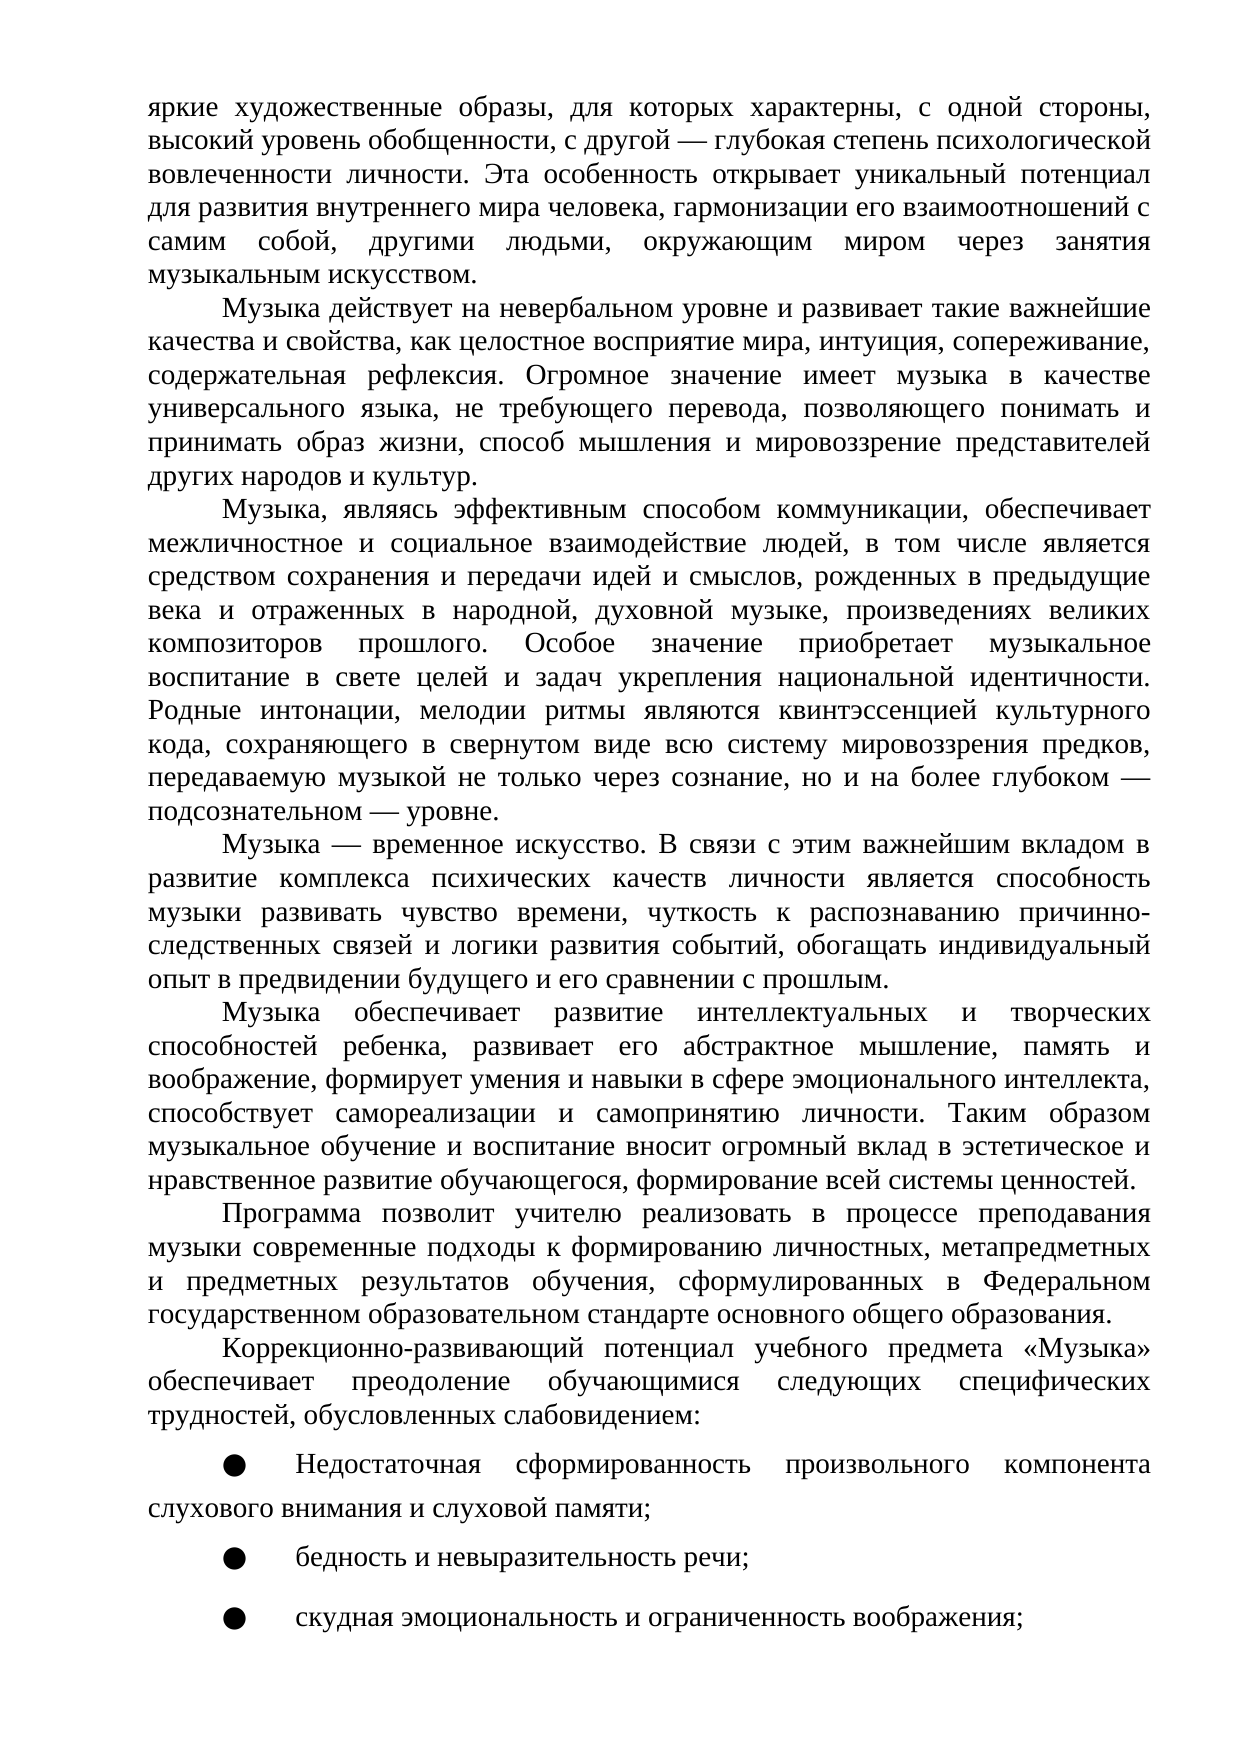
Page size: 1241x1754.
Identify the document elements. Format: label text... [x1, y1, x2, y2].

list скудная эмоциональность и ограниченность воображения; [148, 1583, 1152, 1643]
text Программа позволит учителю реализовать в процессе преподавания музыки современные подходы к формированию личностных, метапредметных и предметных результатов обучения, сформулированных в Федеральном государственном образовательном стандарте основного общего образования. [148, 1196, 1152, 1330]
list бедность и невыразительность речи; [148, 1524, 1152, 1583]
text Музыка, являясь эффективным способом коммуникации, обеспечивает межличностное и социальное взаимодействие людей, в том числе является средством сохранения и передачи идей и смыслов, рожденных в предыдущие века и отраженных в народной, духовной музыке, произведениях великих композиторов прошлого. Особое значение приобретает музыкальное воспитание в свете целей и задач укрепления национальной идентичности. Родные интонации, мелодии ритмы являются квинтэссенцией культурного кода, сохраняющего в свернутом виде всю систему мировоззрения предков, передаваемую музыкой не только через сознание, но и на более глубоком — подсознательном — уровне. [148, 491, 1152, 827]
text Музыка обеспечивает развитие интеллектуальных и творческих способностей ребенка, развивает его абстрактное мышление, память и воображение, формирует умения и навыки в сфере эмоционального интеллекта, способствует самореализации и самопринятию личности. Таким образом музыкальное обучение и воспитание вносит огромный вклад в эстетическое и нравственное развитие обучающегося, формирование всей системы ценностей. [148, 994, 1152, 1196]
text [148, 89, 1152, 290]
text Коррекционно-развивающий потенциал учебного предмета «Музыка» обеспечивает преодоление обучающимися следующих специфических трудностей, обусловленных слабовидением: [148, 1330, 1152, 1430]
list Недостаточная сформированность произвольного компонента слухового внимания и слуховой памяти; [148, 1430, 1152, 1524]
text Музыка действует на невербальном уровне и развивает такие важнейшие качества и свойства, как целостное восприятие мира, интуиция, сопереживание, содержательная рефлексия. Огромное значение имеет музыка в качестве универсального языка, не требующего перевода, позволяющего понимать и принимать образ жизни, способ мышления и мировоззрение представителей других народов и культур. [148, 290, 1152, 491]
text Музыка — временное искусство. В связи с этим важнейшим вкладом в развитие комплекса психических качеств личности является способность музыки развивать чувство времени, чуткость к распознаванию причинно-следственных связей и логики развития событий, обогащать индивидуальный опыт в предвидении будущего и его сравнении с прошлым. [148, 827, 1152, 994]
